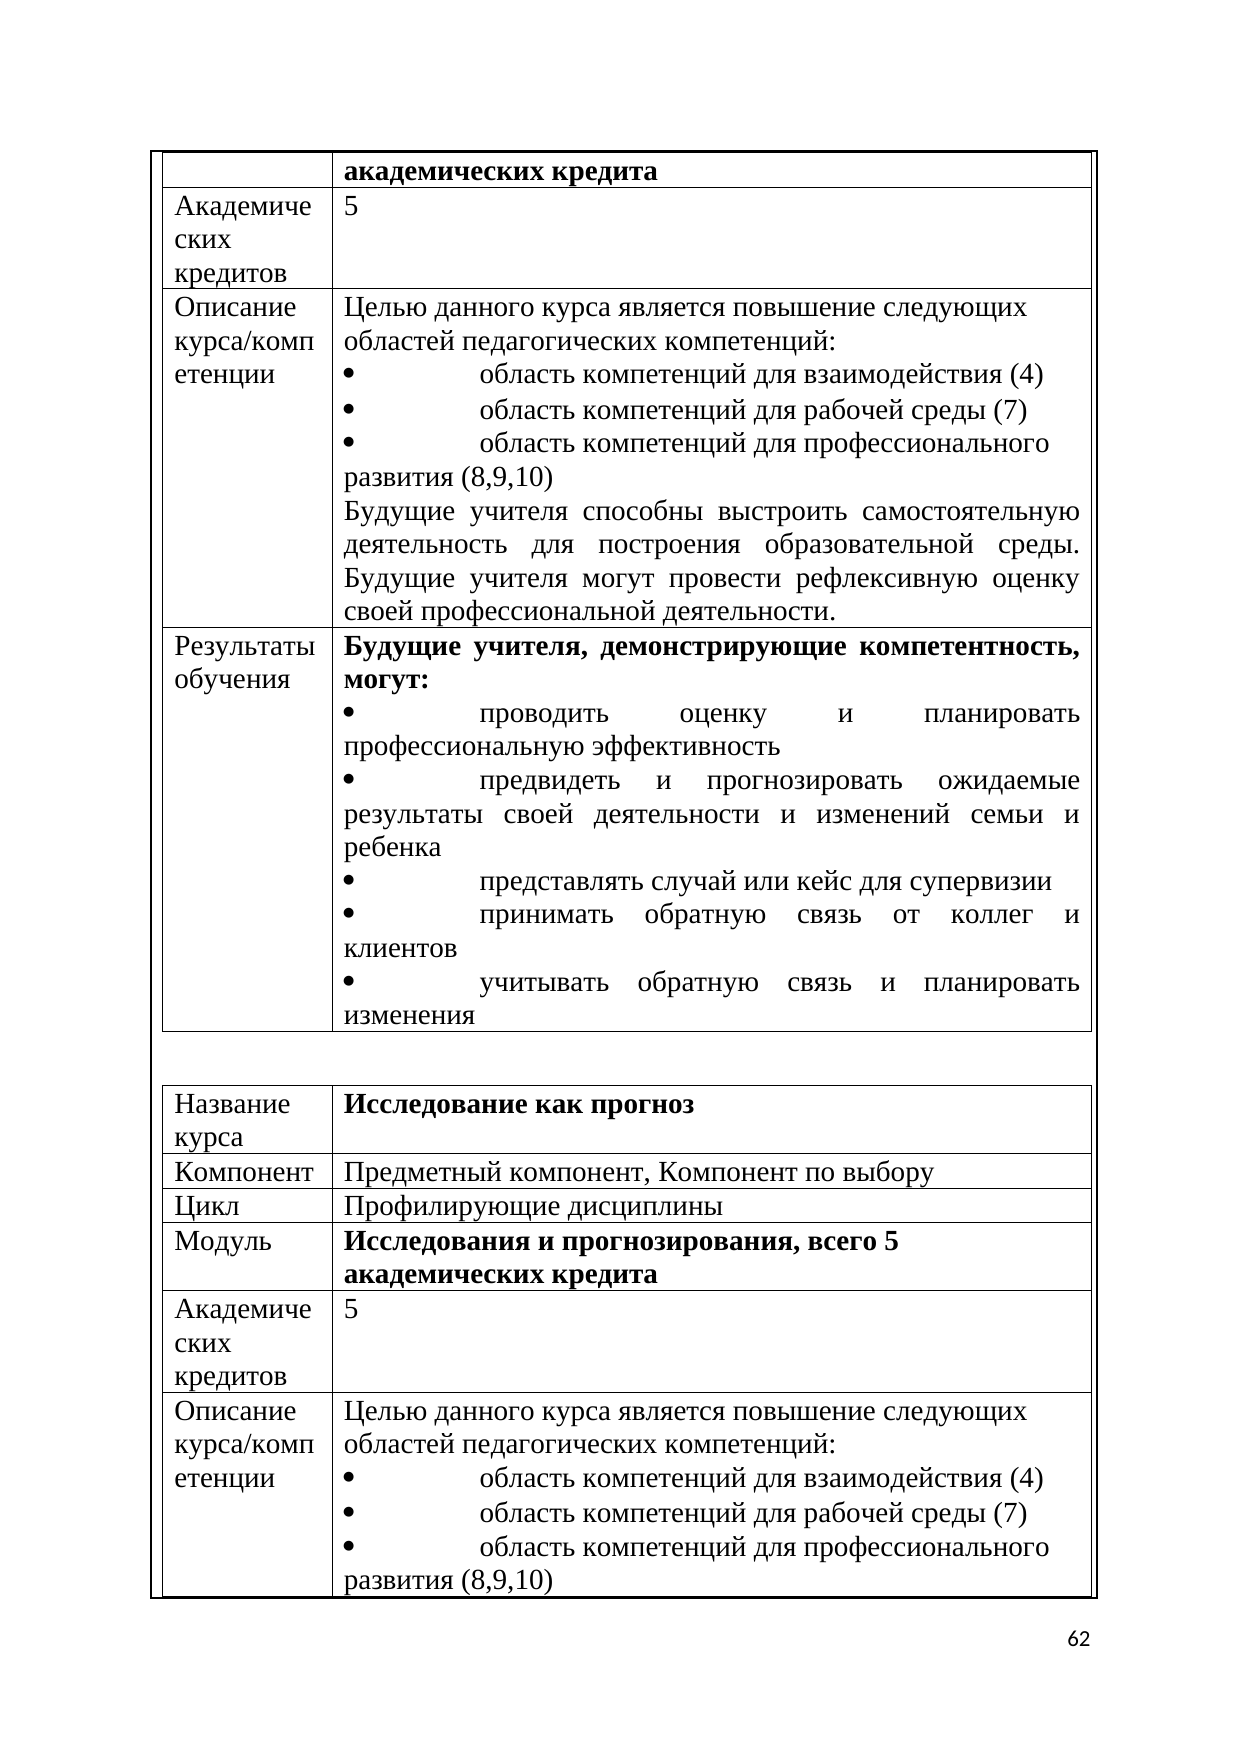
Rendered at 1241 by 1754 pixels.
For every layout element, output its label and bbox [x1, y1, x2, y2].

table_cell [152, 152, 1096, 1597]
